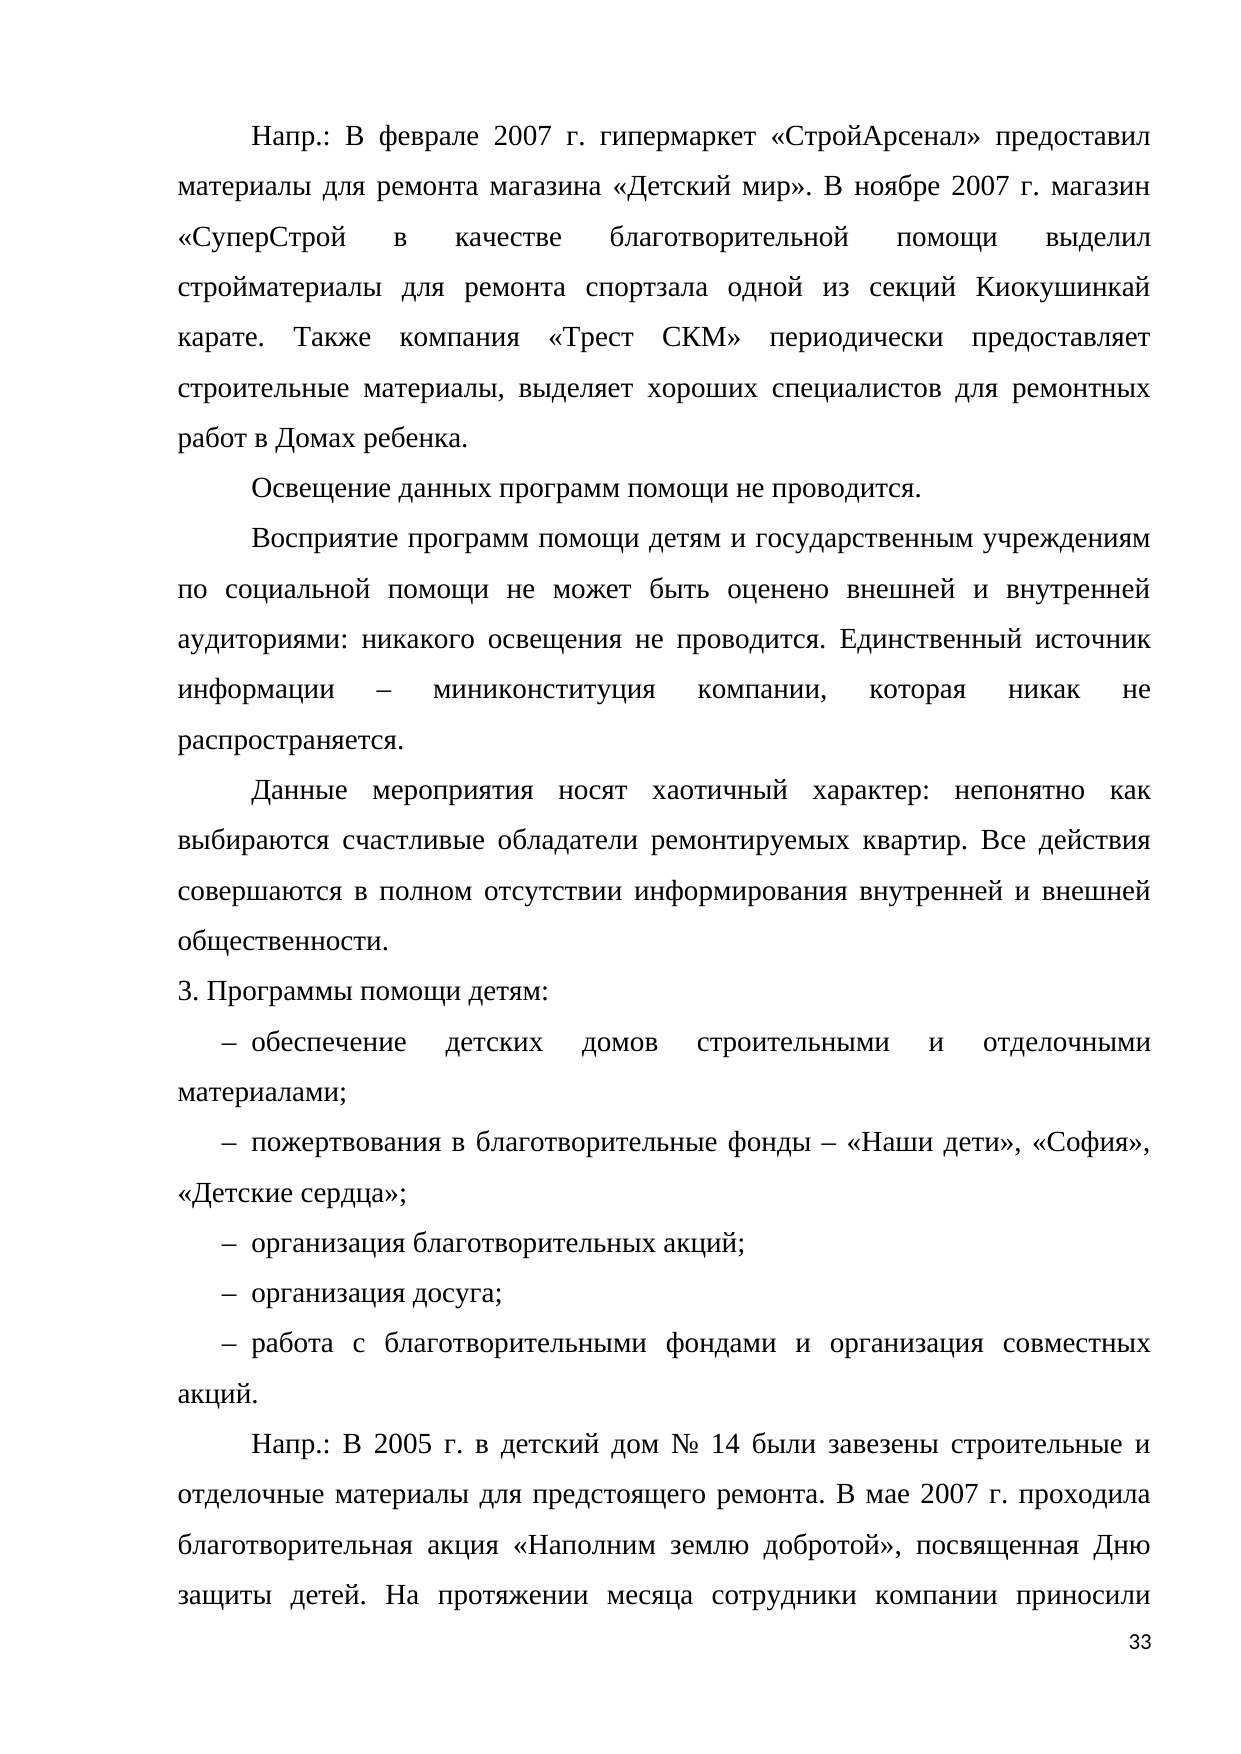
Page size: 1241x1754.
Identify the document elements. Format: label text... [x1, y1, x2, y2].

text Освещение данных программ помощи не проводится. [177, 470, 1152, 504]
text Данные мероприятия носят хаотичный характер: непонятно как выбираются счастливые обладатели ремонтируемых квартир. Все действия совершаются в полном отсутствии информирования внутренней и внешней общественности. [177, 772, 1152, 957]
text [177, 1426, 1152, 1611]
list работа с благотворительными фондами и организация совместных акций. [177, 1326, 1152, 1409]
text Напр.: В феврале 2007 г. гипермаркет «СтройАрсенал» предоставил материалы для ремонта магазина «Детский мир». В ноябре 2007 г. магазин «СуперСтрой в качестве благотворительной помощи выделил стройматериалы для ремонта спортзала одной из секций Киокушинкай карате. Также компания «Трест СКМ» периодически предоставляет строительные материалы, выделяет хороших специалистов для ремонтных работ в Домах ребенка. [177, 118, 1152, 453]
list организация досуга; [177, 1275, 1152, 1309]
list обеспечение детских домов строительными и отделочными материалами; [177, 1024, 1152, 1108]
list организация благотворительных акций; [177, 1225, 1152, 1258]
text Восприятие программ помощи детям и государственным учреждениям по социальной помощи не может быть оценено внешней и внутренней аудиториями: никакого освещения не проводится. Единственный источник информации – миниконституция компании, которая никак не распространяется. [177, 521, 1152, 755]
text 3. Программы помощи детям: [177, 973, 1152, 1007]
list пожертвования в благотворительные фонды – «Наши дети», «София», «Детские сердца»; [177, 1124, 1152, 1208]
